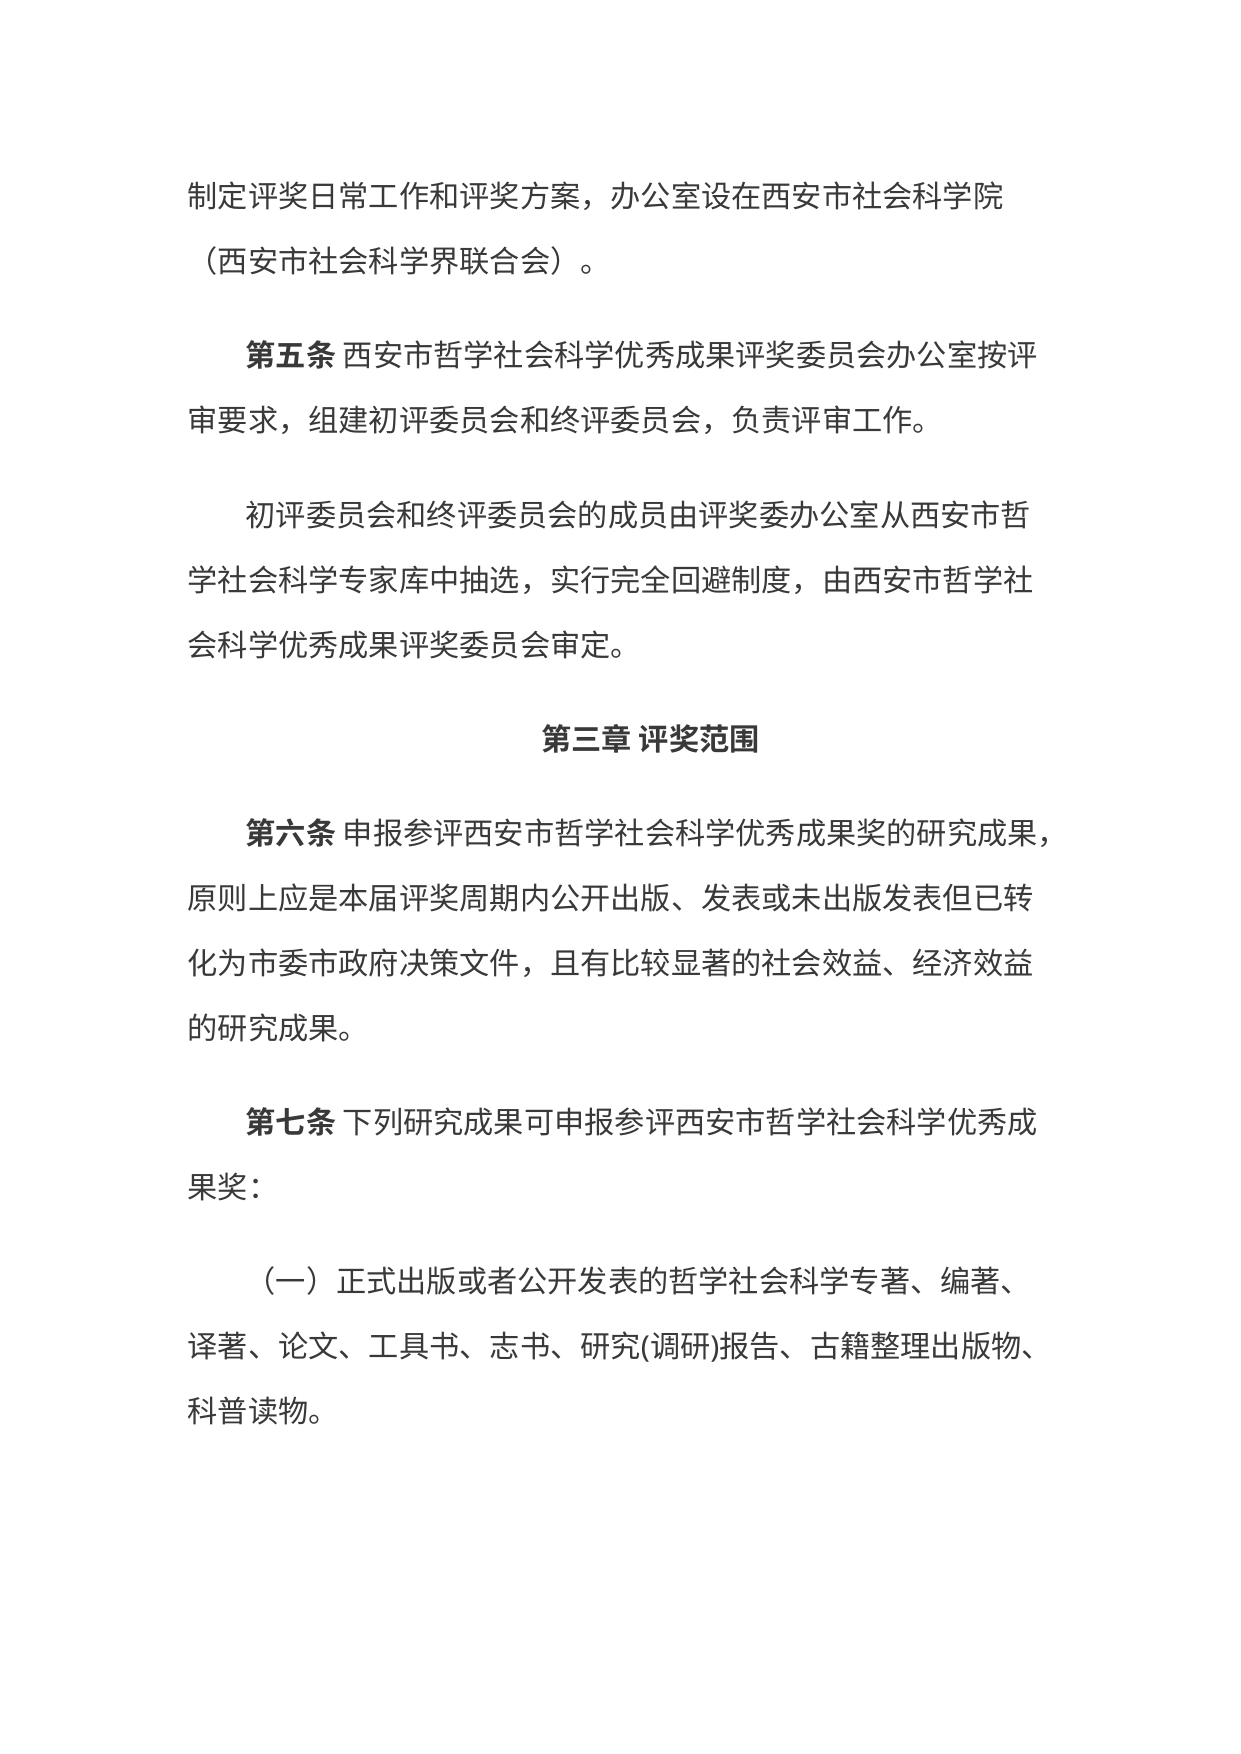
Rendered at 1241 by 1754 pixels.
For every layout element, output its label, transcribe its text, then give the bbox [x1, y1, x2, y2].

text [187, 162, 1053, 292]
text 第五条 西安市哲学社会科学优秀成果评奖委员会办公室按评审要求，组建初评委员会和终评委员会，负责评审工作。 [187, 321, 1053, 451]
text （一）正式出版或者公开发表的哲学社会科学专著、编著、译著、论文、工具书、志书、研究(调研)报告、古籍整理出版物、科普读物。 [187, 1247, 1053, 1442]
text 初评委员会和终评委员会的成员由评奖委办公室从西安市哲学社会科学专家库中抽选，实行完全回避制度，由西安市哲学社会科学优秀成果评奖委员会审定。 [187, 480, 1053, 675]
text 第六条 申报参评西安市哲学社会科学优秀成果奖的研究成果，原则上应是本届评奖周期内公开出版、发表或未出版发表但已转化为市委市政府决策文件，且有比较显著的社会效益、经济效益的研究成果。 [187, 799, 1053, 1059]
text 第三章 评奖范围 [187, 704, 1053, 769]
text 第七条 下列研究成果可申报参评西安市哲学社会科学优秀成果奖： [187, 1088, 1053, 1218]
